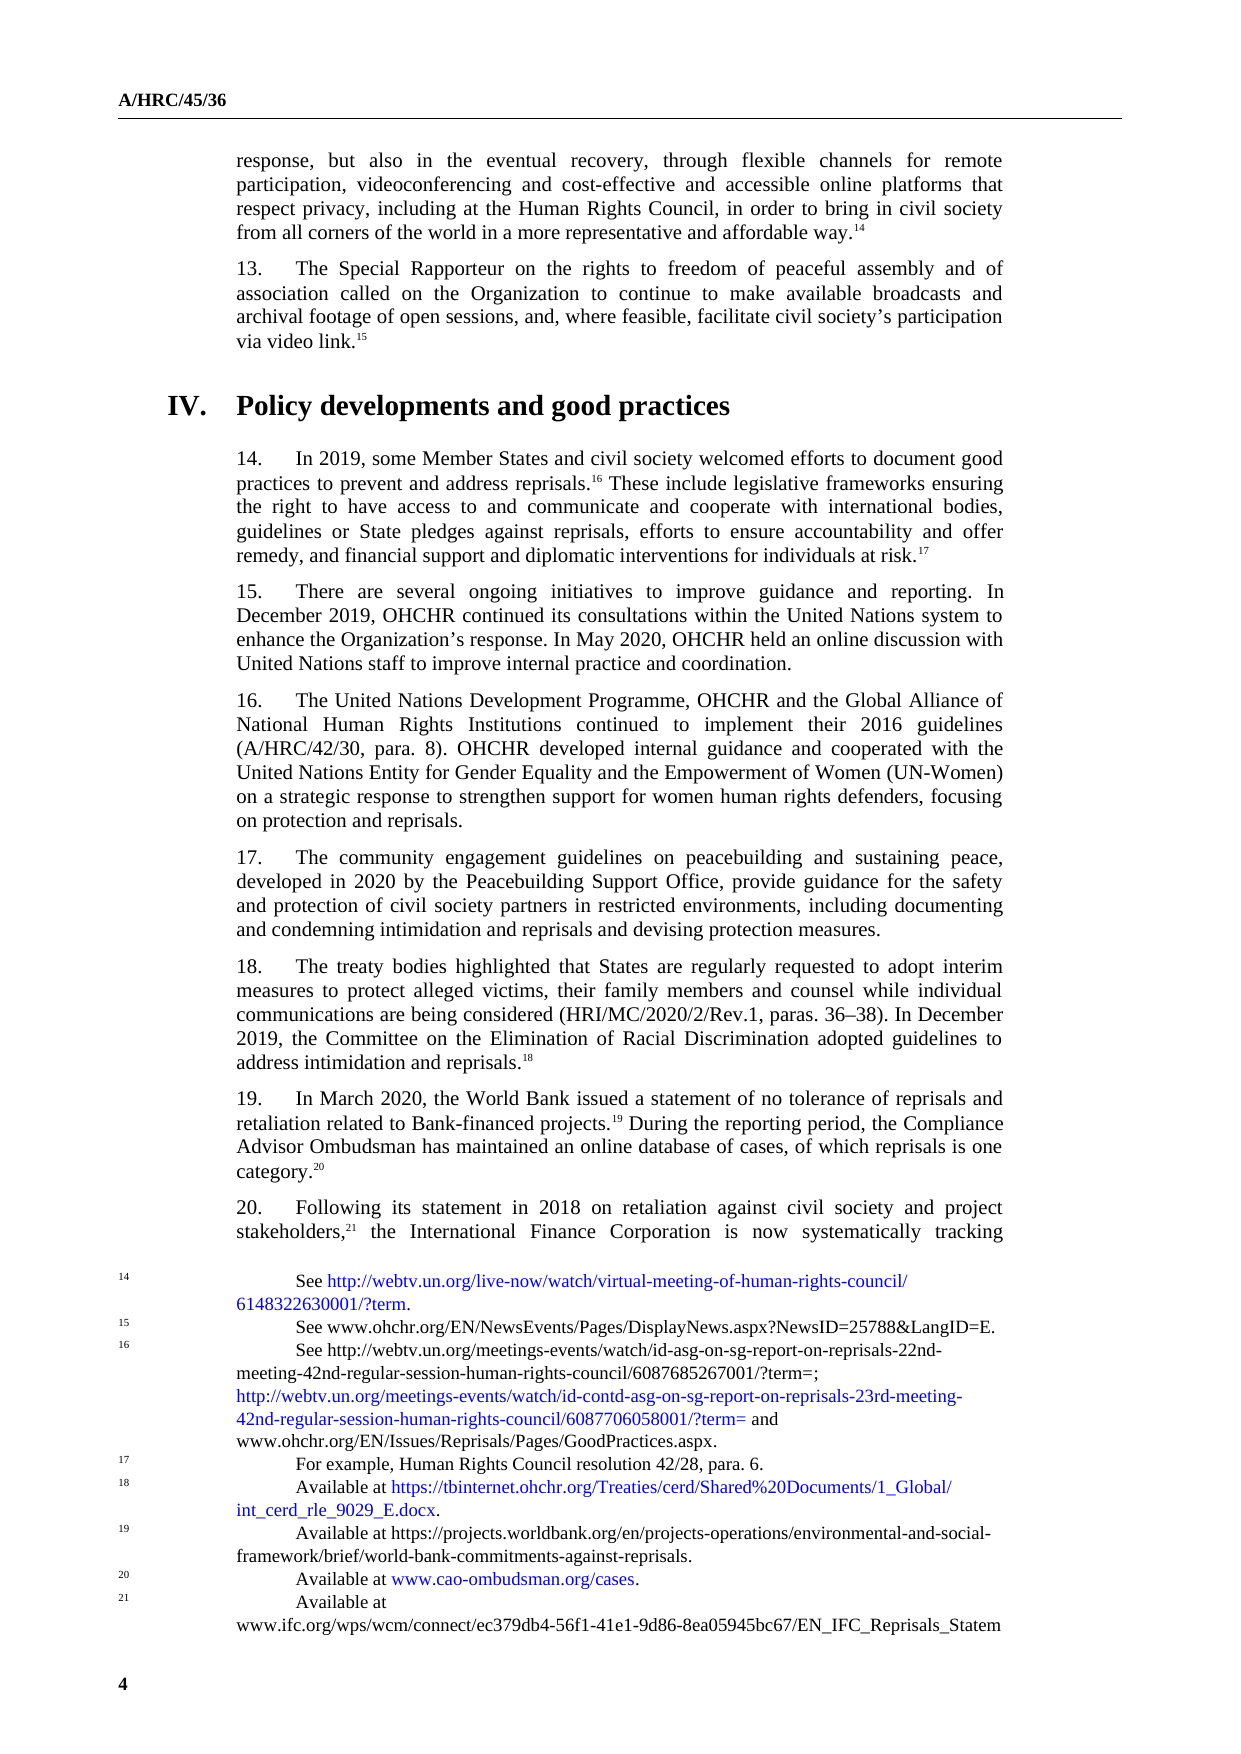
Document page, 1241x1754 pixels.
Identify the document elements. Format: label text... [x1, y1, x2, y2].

text 12. Cooperation with the United Nations was significantly altered by coronavirus disease (COVID-19) and the cancelling of activities during the reporting period, which required the development of new ways, or the transformation of existing methods, for partners to cooperate freely and safely with the Organization. In April 2020, the United Nations High Commissioner for Human Rights called for innovative thinking in the response, but also in the eventual recovery, through flexible channels for remote participation, videoconferencing and cost-effective and accessible online platforms that respect privacy, including at the Human Rights Council, in order to bring in civil society from all corners of the world in a more representative and affordable way. [236, 148, 1004, 244]
text IV. Policy developments and good practices [118, 390, 1004, 421]
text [236, 1195, 1004, 1243]
text 18. The treaty bodies highlighted that States are regularly requested to adopt interim measures to protect alleged victims, their family members and counsel while individual communications are being considered (HRI/MC/2020/2/Rev.1, paras. 36–38). In December 2019, the Committee on the Elimination of Racial Discrimination adopted guidelines to address intimidation and reprisals. [236, 953, 1004, 1074]
text 17. The community engagement guidelines on peacebuilding and sustaining peace, developed in 2020 by the Peacebuilding Support Office, provide guidance for the safety and protection of civil society partners in restricted environments, including documenting and condemning intimidation and reprisals and devising protection measures. [236, 845, 1004, 941]
text 15. There are several ongoing initiatives to improve guidance and reporting. In December 2019, OHCHR continued its consultations within the United Nations system to enhance the Organization’s response. In May 2020, OHCHR held an online discussion with United Nations staff to improve internal practice and coordination. [236, 579, 1004, 675]
text 13. The Special Rapporteur on the rights to freedom of peaceful assembly and of association called on the Organization to continue to make available broadcasts and archival footage of open sessions, and, where feasible, facilitate civil society’s participation via video link. [236, 256, 1004, 353]
text 19. In March 2020, the World Bank issued a statement of no tolerance of reprisals and retaliation related to Bank-financed projects. During the reporting period, the Compliance Advisor Ombudsman has maintained an online database of cases, of which reprisals is one category. [236, 1086, 1004, 1183]
text 16. The United Nations Development Programme, OHCHR and the Global Alliance of National Human Rights Institutions continued to implement their 2016 guidelines (A/HRC/42/30, para. 8). OHCHR developed internal guidance and cooperated with the United Nations Entity for Gender Equality and the Empowerment of Women (UN-Women) on a strategic response to strengthen support for women human rights defenders, focusing on protection and reprisals. [236, 688, 1004, 832]
text 14. In 2019, some Member States and civil society welcomed efforts to document good practices to prevent and address reprisals. These include legislative frameworks ensuring the right to have access to and communicate and cooperate with international bodies, guidelines or State pledges against reprisals, efforts to ensure accountability and offer remedy, and financial support and diplomatic interventions for individuals at risk. [236, 446, 1004, 567]
